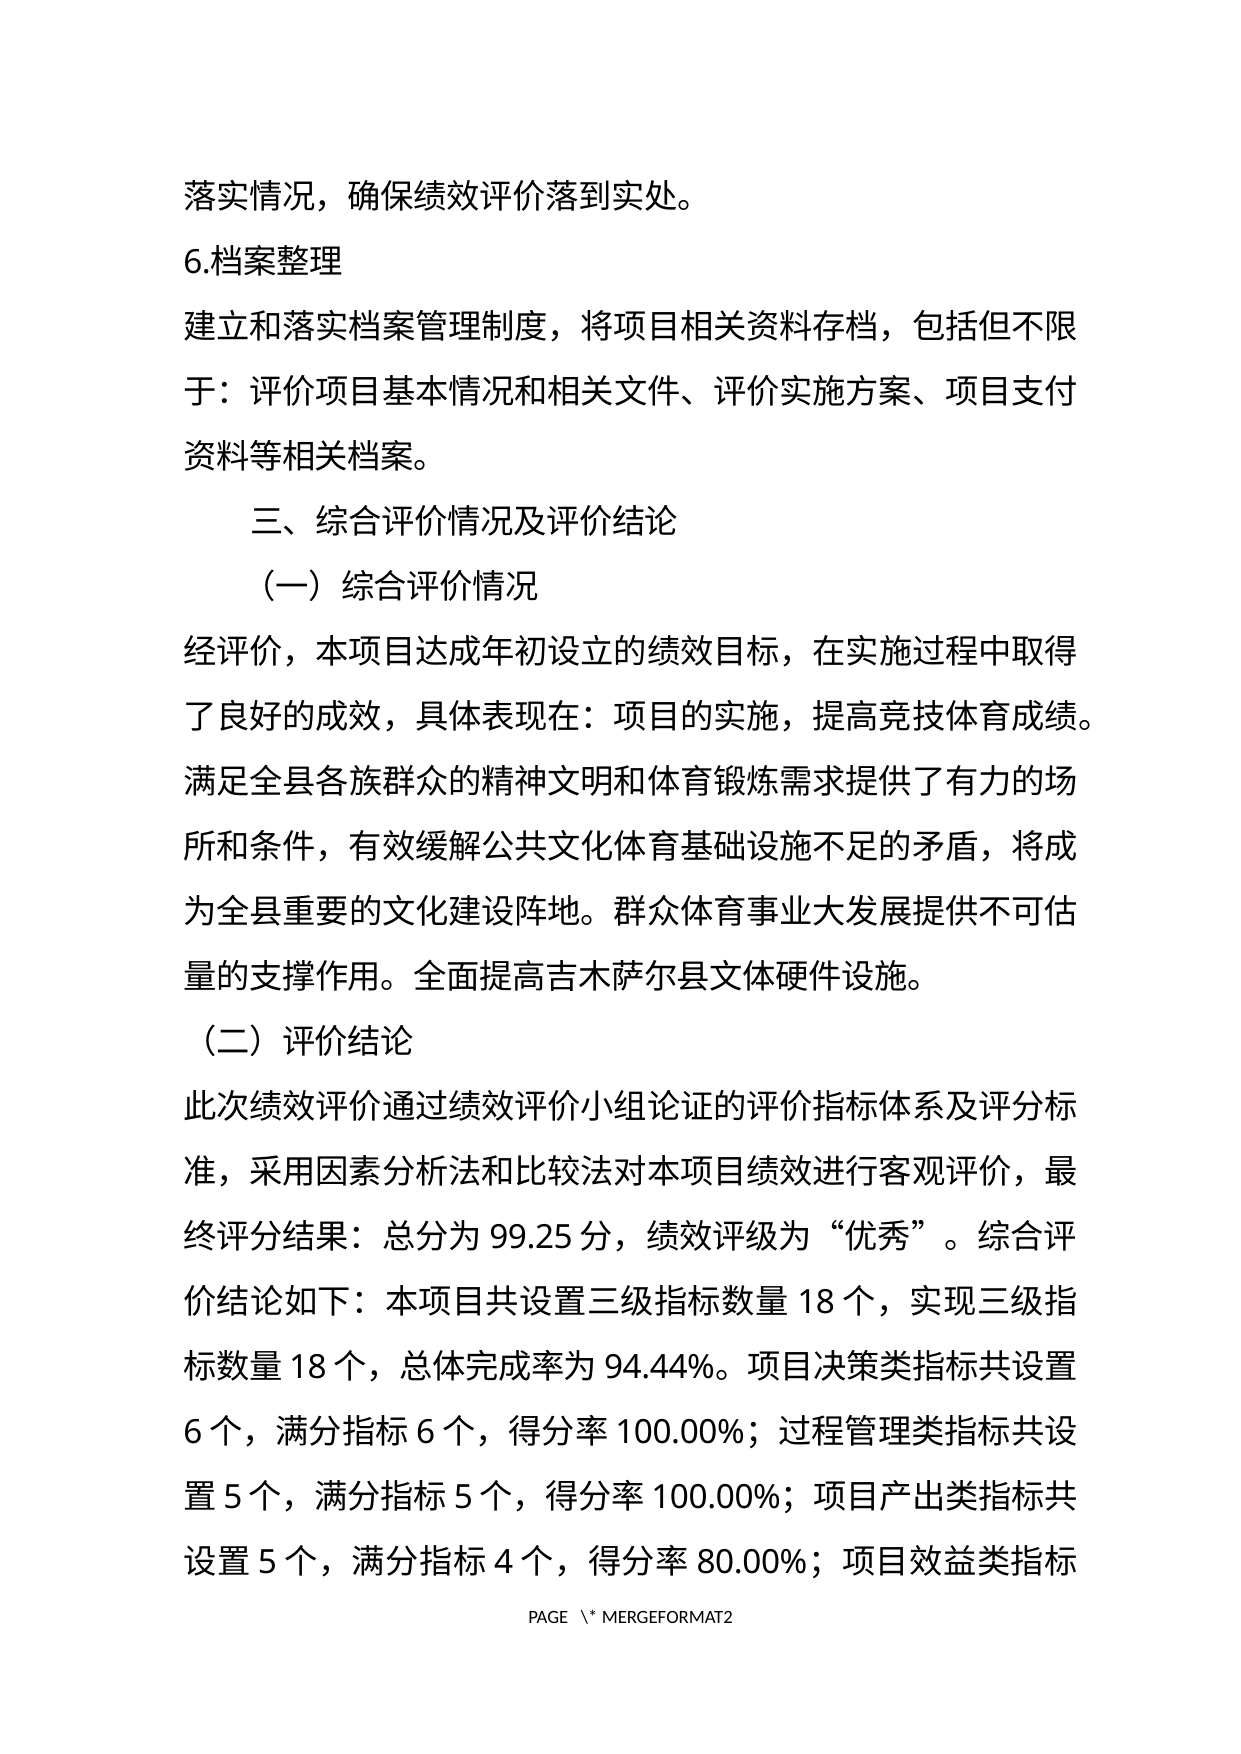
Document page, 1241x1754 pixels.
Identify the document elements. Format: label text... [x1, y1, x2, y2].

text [183, 552, 1078, 1592]
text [183, 162, 1078, 487]
text 三、综合评价情况及评价结论 [183, 487, 1078, 552]
